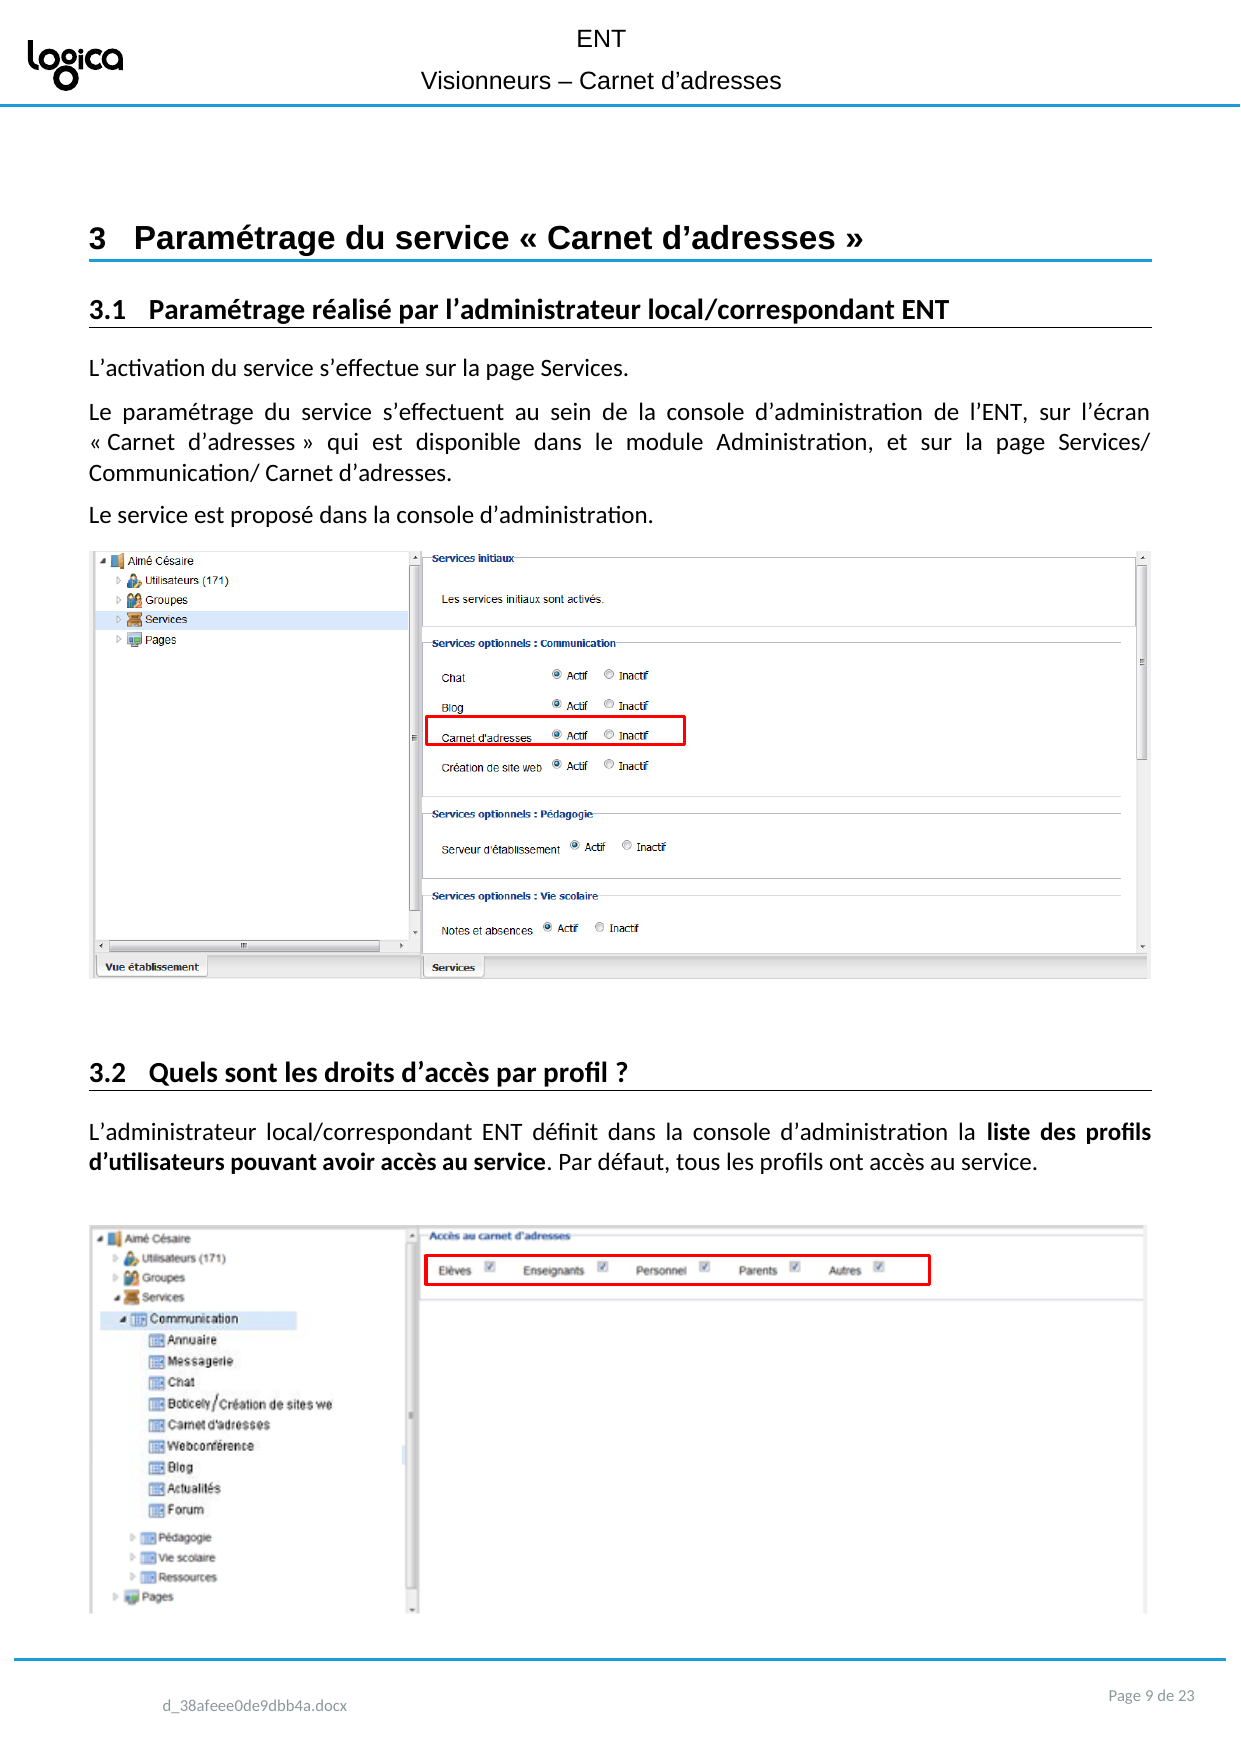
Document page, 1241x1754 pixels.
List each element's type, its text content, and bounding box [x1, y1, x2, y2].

subtitle Quels sont les droits d’accès par profil ? [89, 1063, 1152, 1090]
text L’administrateur local/correspondant ENT définit dans la console d’administration la liste des profils d’utilisateurs pouvant avoir accès au service. Par défaut, tous les profils ont accès au service. [89, 1116, 1152, 1177]
subtitle Paramétrage réalisé par l’administrateur local/correspondant ENT [89, 299, 1152, 327]
picture [88, 1225, 1148, 1656]
subtitle Paramétrage du service « Carnet d’adresses » [89, 219, 1152, 259]
picture [88, 551, 1151, 979]
text Le service est proposé dans la console d’administration. [89, 500, 1152, 530]
text Le paramétrage du service s’effectuent au sein de la console d’administration de l’ENT, sur l’écran « Carnet d’adresses » qui est disponible dans le module Administration, et sur la page Services/ Communication/ Carnet d’adresses. [89, 396, 1152, 487]
text L’activation du service s’effectue sur la page Services. [89, 353, 1152, 383]
